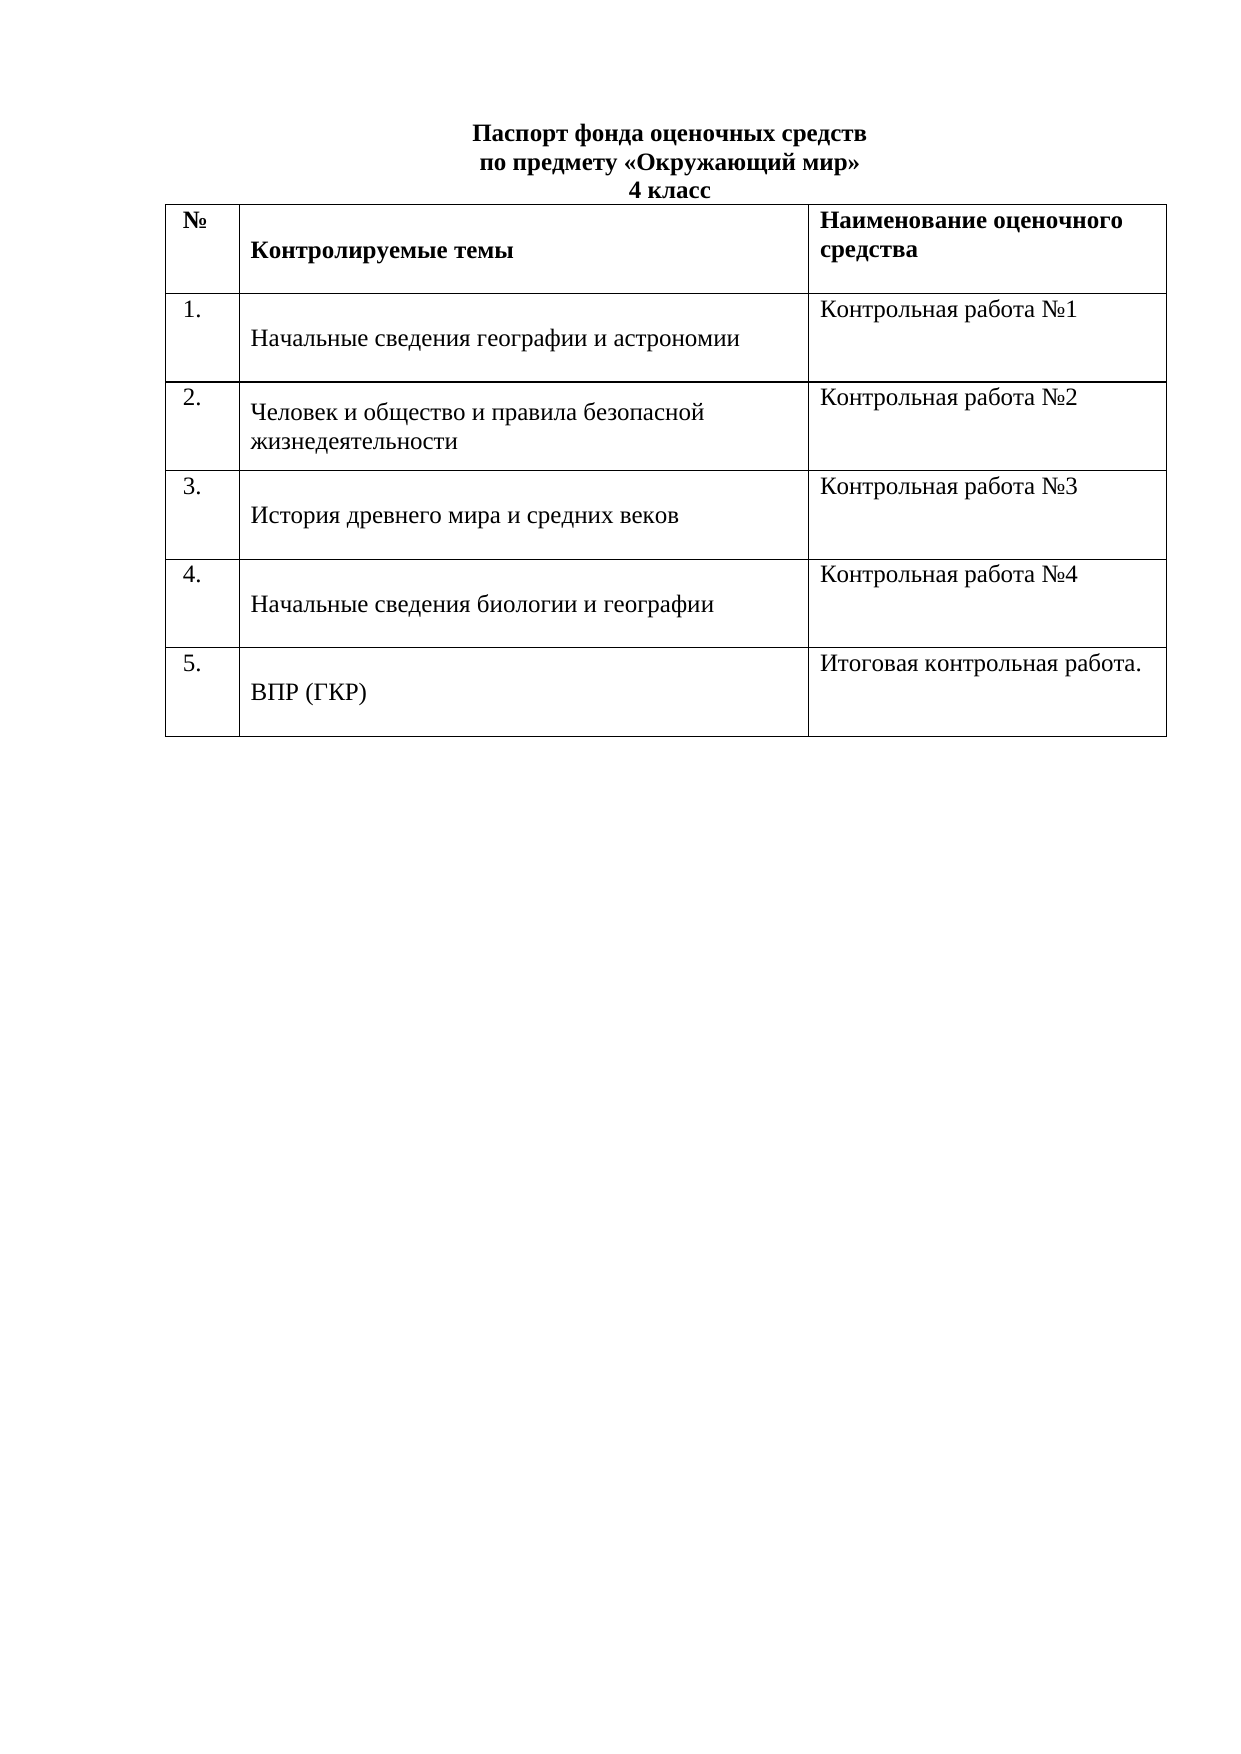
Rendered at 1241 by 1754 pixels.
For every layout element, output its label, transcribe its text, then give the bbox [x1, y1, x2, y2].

table_cell Человек и общество и правила безопасной жизнедеятельности [240, 383, 808, 470]
table_header Наименование оценочного средства [809, 205, 1166, 293]
table_cell 5. [166, 648, 239, 736]
table_cell Начальные сведения географии и астрономии [240, 294, 808, 381]
text по предмету «Окружающий мир» [188, 147, 1152, 176]
table_header № [166, 205, 239, 293]
text 4 класс [188, 176, 1152, 204]
table_header Контролируемые темы [240, 205, 808, 293]
table_cell Контрольная работа №1 [809, 294, 1166, 381]
table_cell 2. [166, 383, 239, 470]
table_cell История древнего мира и средних веков [240, 471, 808, 558]
text Паспорт фонда оценочных средств [188, 118, 1152, 147]
table_cell Контрольная работа №2 [809, 383, 1166, 470]
table_cell Контрольная работа №3 [809, 471, 1166, 558]
table_cell 4. [166, 560, 239, 647]
table_cell Итоговая контрольная работа. [809, 648, 1166, 736]
table_cell 1. [166, 294, 239, 381]
table_cell 3. [166, 471, 239, 558]
table_cell Контрольная работа №4 [809, 560, 1166, 647]
table_cell ВПР (ГКР) [240, 648, 808, 736]
table_cell Начальные сведения биологии и географии [240, 560, 808, 647]
